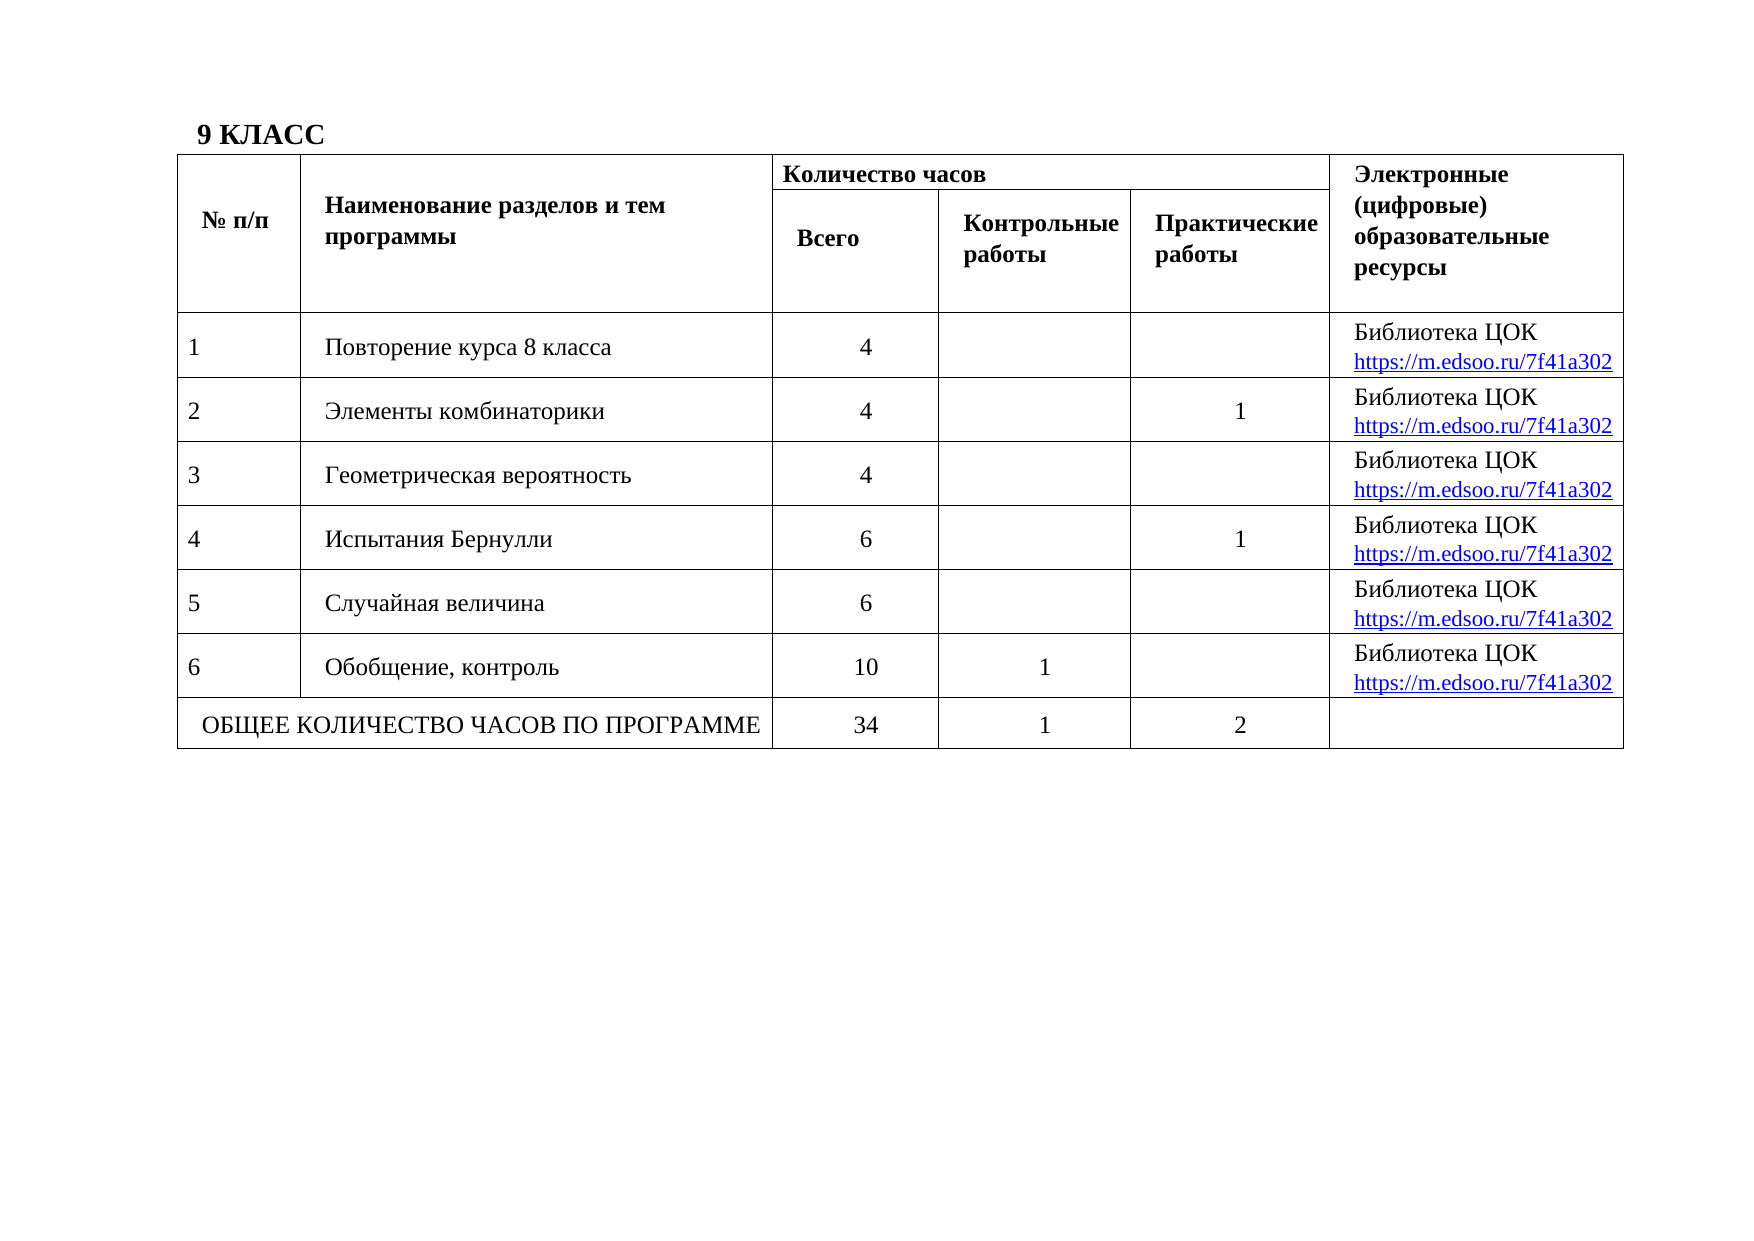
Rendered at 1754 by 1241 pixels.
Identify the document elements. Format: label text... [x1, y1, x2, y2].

table_cell Случайная величина [301, 570, 772, 633]
table_cell 2 [178, 378, 300, 441]
table_cell Контрольные работы [939, 190, 1130, 312]
table_cell 4 [178, 506, 300, 569]
table_cell 3 [178, 442, 300, 504]
table_cell 4 [773, 313, 938, 376]
table_cell Библиотека ЦОК https://m.edsoo.ru/7f41a302 [1330, 506, 1623, 569]
table_cell [1131, 570, 1329, 633]
table_cell [1330, 698, 1623, 748]
table_cell 1 [939, 698, 1130, 748]
table_cell Геометрическая вероятность [301, 442, 772, 504]
table_cell 6 [773, 506, 938, 569]
table_cell Практические работы [1131, 190, 1329, 312]
table_cell 1 [1131, 378, 1329, 441]
table_cell Испытания Бернулли [301, 506, 772, 569]
table_cell 2 [1131, 698, 1329, 748]
table_cell [939, 570, 1130, 633]
table_cell Библиотека ЦОК https://m.edsoo.ru/7f41a302 [1330, 634, 1623, 697]
table_cell 4 [773, 442, 938, 504]
table_cell [939, 378, 1130, 441]
table_cell 10 [773, 634, 938, 697]
table_cell 1 [1131, 506, 1329, 569]
table_cell [1131, 634, 1329, 697]
table_cell [939, 313, 1130, 376]
table_cell 34 [773, 698, 938, 748]
table_cell Библиотека ЦОК https://m.edsoo.ru/7f41a302 [1330, 378, 1623, 441]
table_cell 4 [773, 378, 938, 441]
table_header Наименование разделов и тем программы [301, 155, 772, 312]
table_cell 6 [178, 634, 300, 697]
table_cell ОБЩЕЕ КОЛИЧЕСТВО ЧАСОВ ПО ПРОГРАММЕ [178, 698, 772, 748]
table_cell Обобщение, контроль [301, 634, 772, 697]
table_cell [1131, 313, 1329, 376]
table_cell Повторение курса 8 класса [301, 313, 772, 376]
table_cell 1 [178, 313, 300, 376]
table_cell Библиотека ЦОК https://m.edsoo.ru/7f41a302 [1330, 313, 1623, 376]
table_cell [939, 442, 1130, 504]
table_cell Библиотека ЦОК https://m.edsoo.ru/7f41a302 [1330, 442, 1623, 504]
table_cell [1131, 442, 1329, 504]
table_cell 6 [773, 570, 938, 633]
table_header № п/п [178, 155, 300, 312]
table_cell Всего [773, 190, 938, 312]
table_cell Библиотека ЦОК https://m.edsoo.ru/7f41a302 [1330, 570, 1623, 633]
list КЛАСС [197, 117, 1635, 151]
table_cell 1 [939, 634, 1130, 697]
table_cell Элементы комбинаторики [301, 378, 772, 441]
table_header Электронные (цифровые) образовательные ресурсы [1330, 155, 1623, 312]
table_cell 5 [178, 570, 300, 633]
table_header Количество часов [773, 155, 1329, 189]
table_cell [939, 506, 1130, 569]
